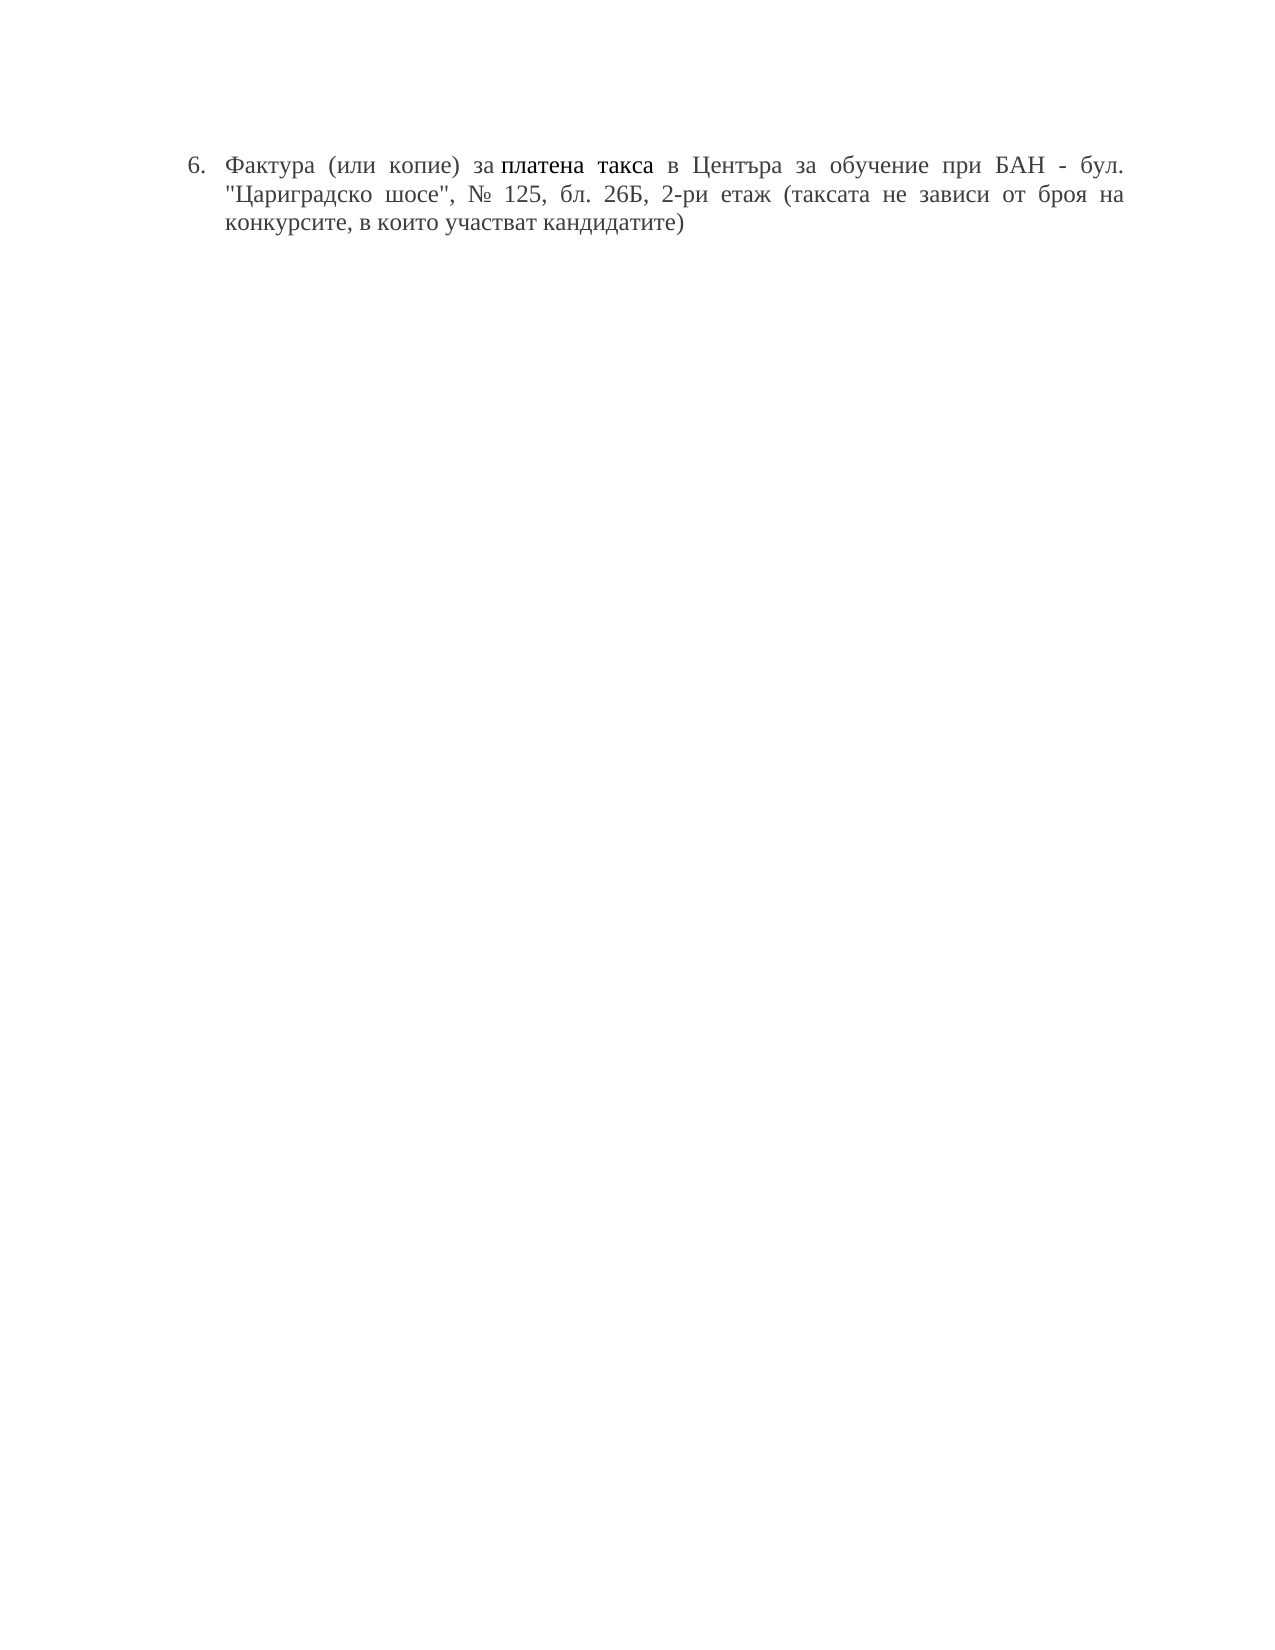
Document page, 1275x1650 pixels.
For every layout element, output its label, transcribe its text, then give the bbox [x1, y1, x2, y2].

list Фактура (или копие) за платена такса в Центъра за обучение при БАН - бул. "Цариградско шосе", № 125, бл. 26Б, 2-ри етаж (таксата не зависи от броя на конкурсите, в които участват кандидатите) [187, 150, 1125, 236]
